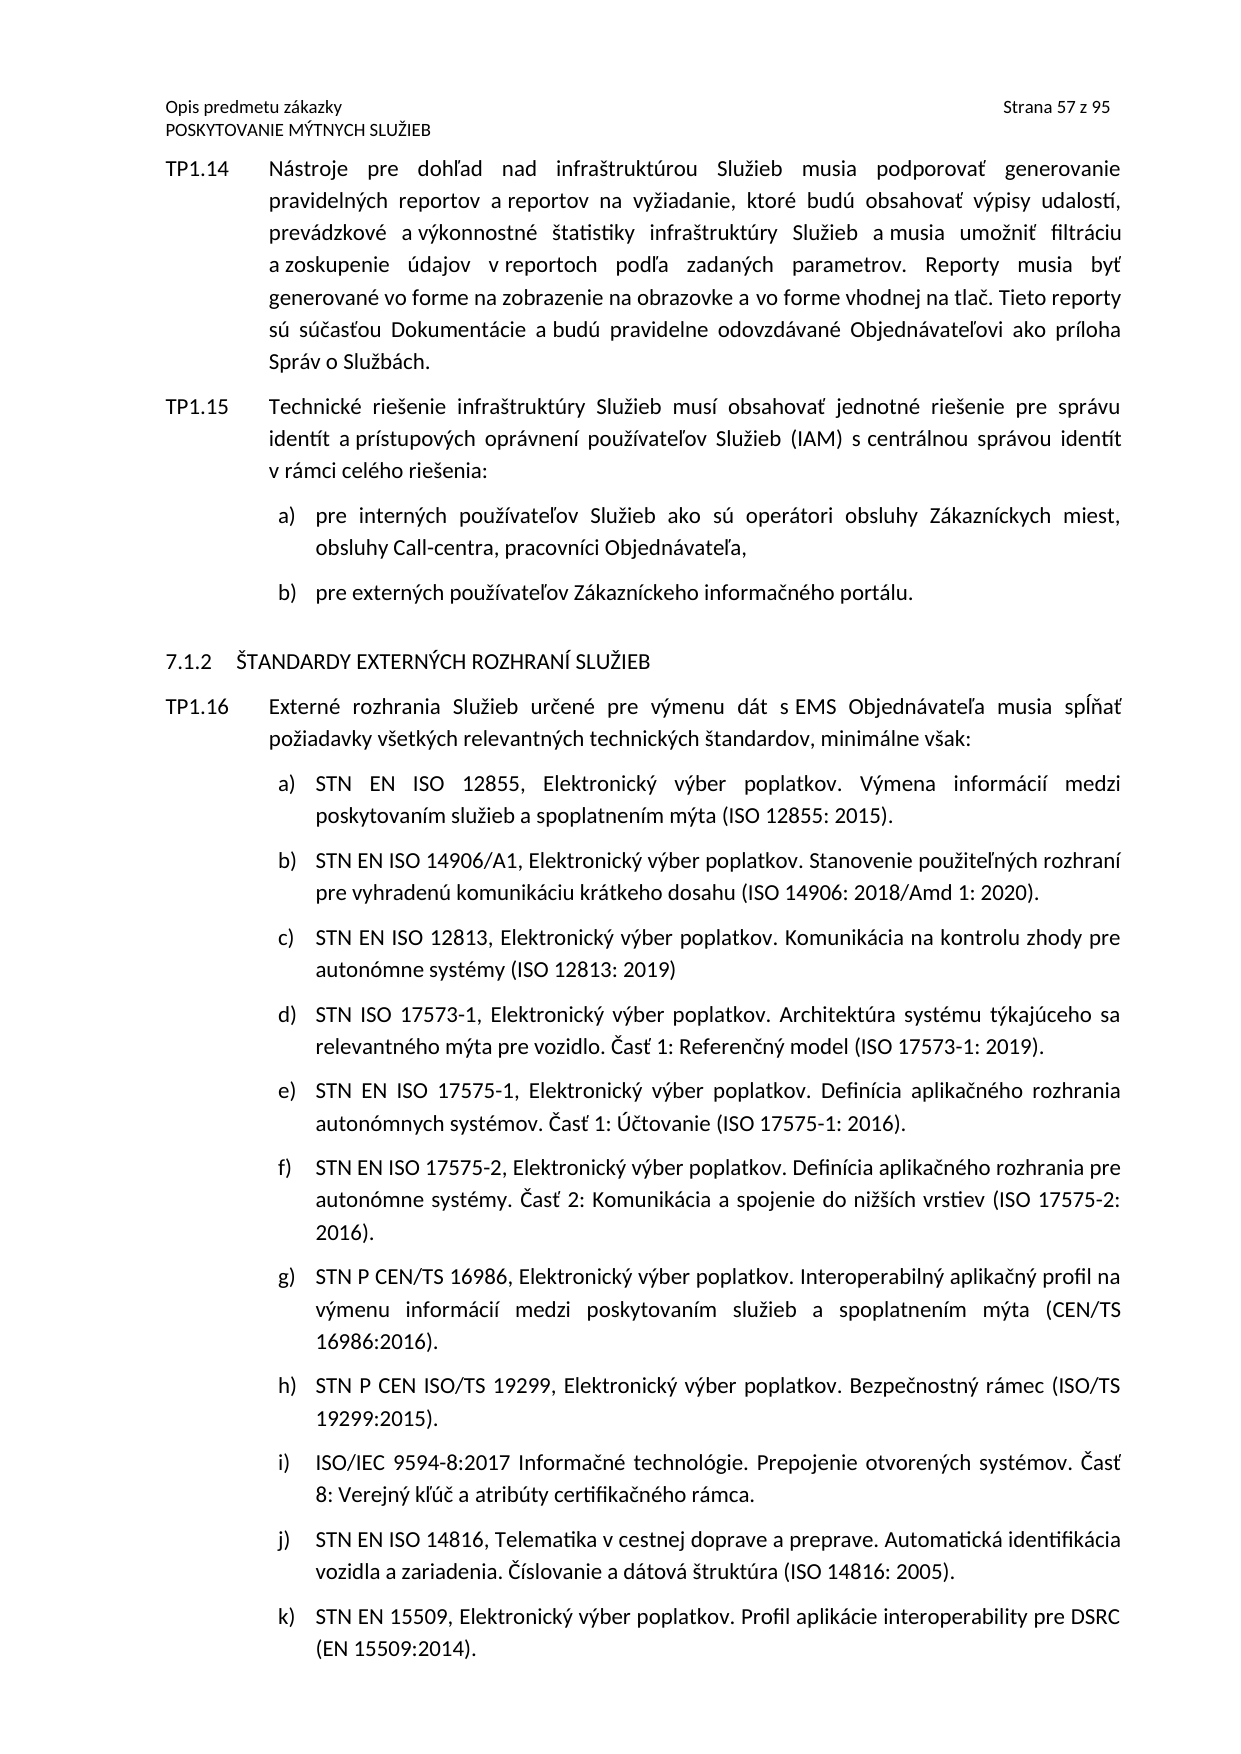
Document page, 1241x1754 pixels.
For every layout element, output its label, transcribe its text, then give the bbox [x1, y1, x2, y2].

list Nástroje pre dohľad nad infraštruktúrou Služieb musia podporovať generovanie pravidelných reportov a reportov na vyžiadanie, ktoré budú obsahovať výpisy udalostí, prevádzkové a výkonnostné štatistiky infraštruktúry Služieb a musia umožniť filtráciu a zoskupenie údajov v reportoch podľa zadaných parametrov. Reporty musia byť generované vo forme na zobrazenie na obrazovke a vo forme vhodnej na tlač. Tieto reporty sú súčasťou Dokumentácie a budú pravidelne odovzdávané Objednávateľovi ako príloha Správ o Službách. [165, 154, 1122, 375]
list STN EN ISO 12855, Elektronický výber poplatkov. Výmena informácií medzi poskytovaním služieb a spoplatnením mýta (ISO 12855: 2015). [278, 769, 1122, 829]
list STN EN 15509, Elektronický výber poplatkov. Profil aplikácie interoperability pre DSRC (EN 15509:2014). [278, 1602, 1122, 1662]
list STN P CEN ISO/TS 19299, Elektronický výber poplatkov. Bezpečnostný rámec (ISO/TS 19299:2015). [278, 1372, 1122, 1432]
list STN P CEN/TS 16986, Elektronický výber poplatkov. Interoperabilný aplikačný profil na výmenu informácií medzi poskytovaním služieb a spoplatnením mýta (CEN/TS 16986:2016). [278, 1262, 1122, 1355]
subtitle Štandardy externých rozhraní Služieb [165, 647, 1122, 676]
list Externé rozhrania Služieb určené pre výmenu dát s EMS Objednávateľa musia spĺňať požiadavky všetkých relevantných technických štandardov, minimálne však: [165, 692, 1122, 752]
list pre interných používateľov Služieb ako sú operátori obsluhy Zákazníckych miest, obsluhy Call-centra, pracovníci Objednávateľa, [278, 501, 1122, 561]
list STN EN ISO 14816, Telematika v cestnej doprave a preprave. Automatická identifikácia vozidla a zariadenia. Číslovanie a dátová štruktúra (ISO 14816: 2005). [278, 1525, 1122, 1586]
list STN EN ISO 12813, Elektronický výber poplatkov. Komunikácia na kontrolu zhody pre autonómne systémy (ISO 12813: 2019) [278, 923, 1122, 983]
list STN ISO 17573-1, Elektronický výber poplatkov. Architektúra systému týkajúceho sa relevantného mýta pre vozidlo. Časť 1: Referenčný model (ISO 17573-1: 2019). [278, 1000, 1122, 1060]
list pre externých používateľov Zákazníckeho informačného portálu. [278, 578, 1122, 606]
list STN EN ISO 14906/A1, Elektronický výber poplatkov. Stanovenie použiteľných rozhraní pre vyhradenú komunikáciu krátkeho dosahu (ISO 14906: 2018/Amd 1: 2020). [278, 846, 1122, 906]
list ISO/IEC 9594-8:2017 Informačné technológie. Prepojenie otvorených systémov. Časť 8: Verejný kľúč a atribúty certifikačného rámca. [278, 1448, 1122, 1509]
list Technické riešenie infraštruktúry Služieb musí obsahovať jednotné riešenie pre správu identít a prístupových oprávnení používateľov Služieb (IAM) s centrálnou správou identít v rámci celého riešenia: [165, 392, 1122, 484]
list STN EN ISO 17575-1, Elektronický výber poplatkov. Definícia aplikačného rozhrania autonómnych systémov. Časť 1: Účtovanie (ISO 17575-1: 2016). [278, 1077, 1122, 1137]
list STN EN ISO 17575-2, Elektronický výber poplatkov. Definícia aplikačného rozhrania pre autonómne systémy. Časť 2: Komunikácia a spojenie do nižších vrstiev (ISO 17575-2: 2016). [278, 1153, 1122, 1246]
